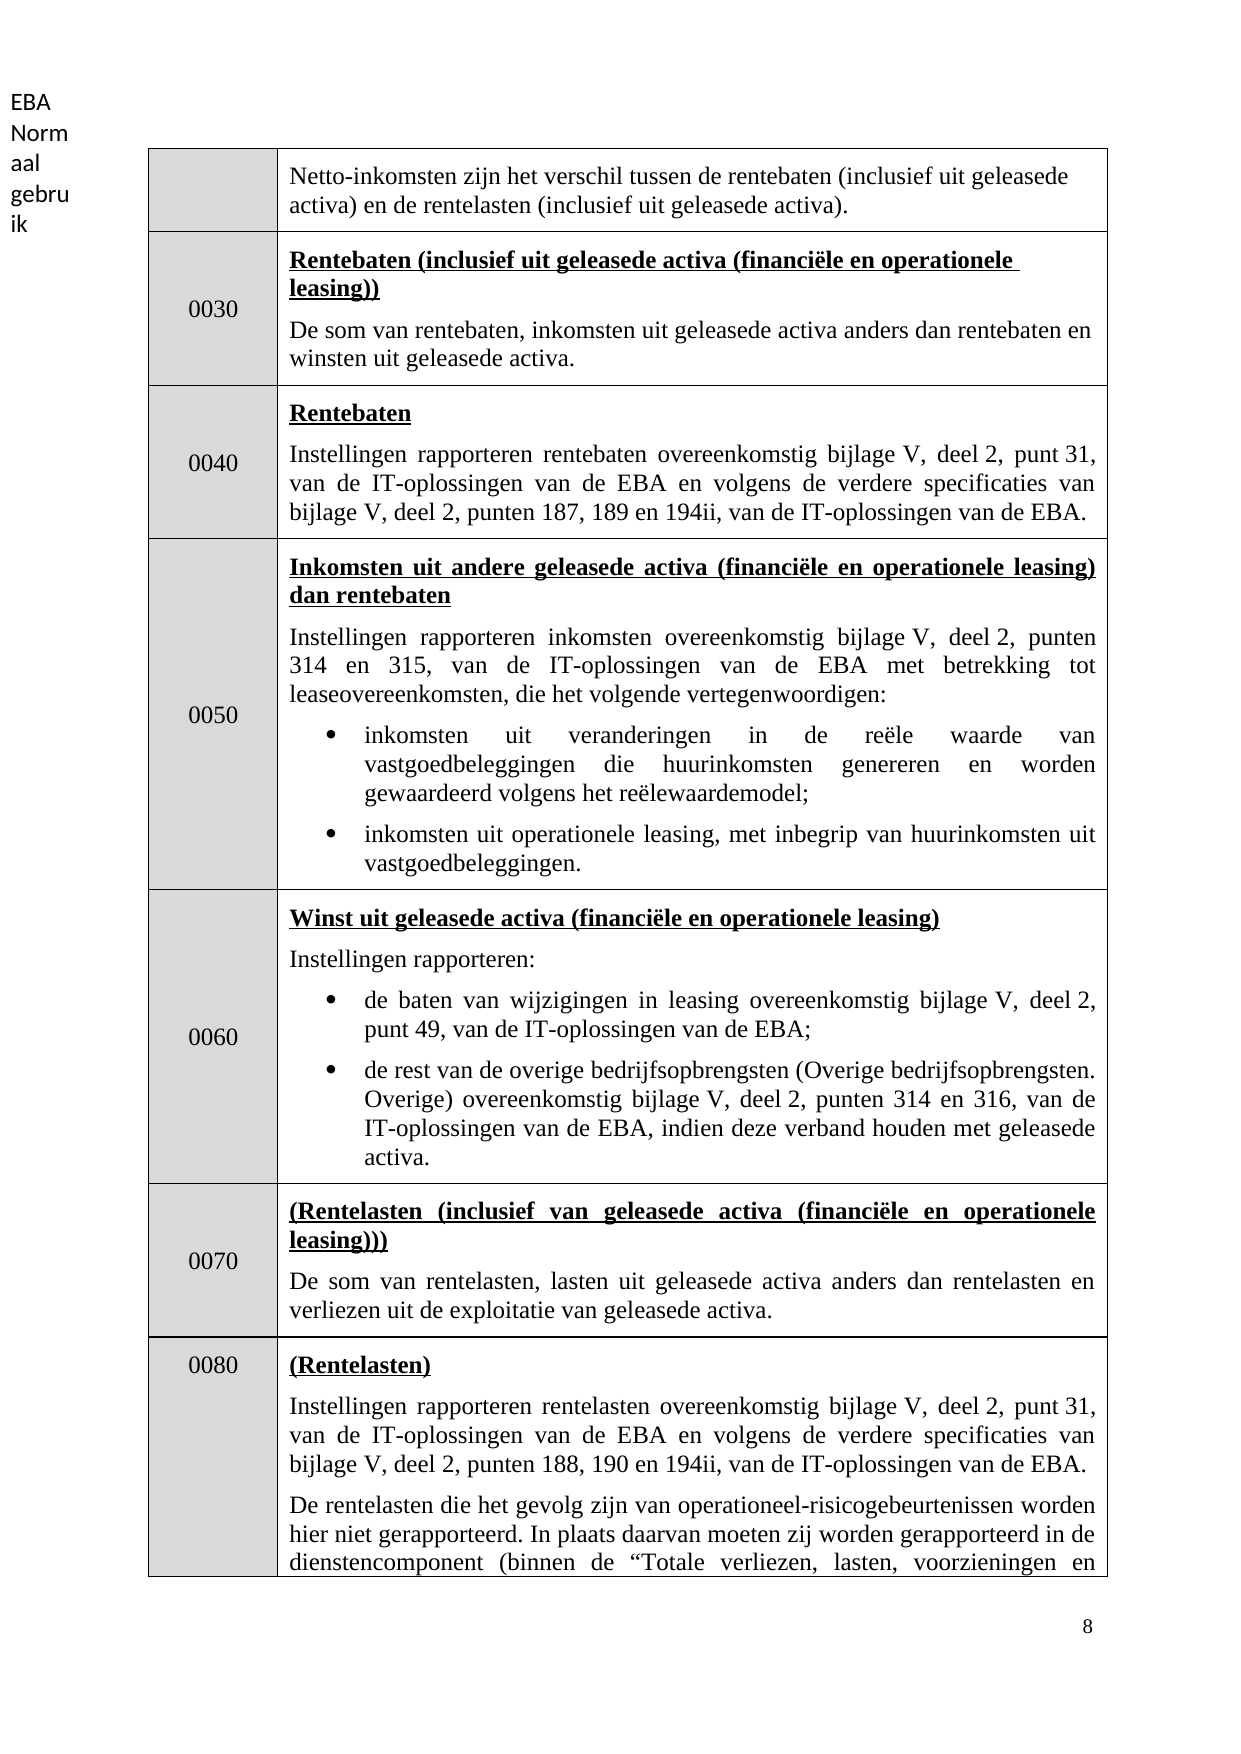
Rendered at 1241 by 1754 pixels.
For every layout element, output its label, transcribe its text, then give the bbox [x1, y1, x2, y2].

table_cell Rentebaten (inclusief uit geleasede activa (financiële en operationele leasing)) De som van rentebaten, inkomsten uit geleasede activa anders dan rentebaten en winsten uit geleasede activa. [278, 232, 1107, 385]
table_cell Winst uit geleasede activa (financiële en operationele leasing) Instellingen rapporteren: de baten van wijzigingen in leasing overeenkomstig bijlage V, deel 2, punt 49, van de IT-oplossingen van de EBA; de rest van de overige bedrijfsopbrengsten (Overige bedrijfsopbrengsten. Overige) overeenkomstig bijlage V, deel 2, punten 314 en 316, van de IT-oplossingen van de EBA, indien deze verband houden met geleasede activa. [278, 890, 1107, 1183]
table_cell 0070 [149, 1184, 277, 1336]
table_cell Rentebaten Instellingen rapporteren rentebaten overeenkomstig bijlage V, deel 2, punt 31, van de IT-oplossingen van de EBA en volgens de verdere specificaties van bijlage V, deel 2, punten 187, 189 en 194ii, van de IT-oplossingen van de EBA. [278, 386, 1107, 538]
table_cell 0030 [149, 232, 277, 385]
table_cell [278, 1338, 1107, 1576]
table_cell Inkomsten uit andere geleasede activa (financiële en operationele leasing) dan rentebaten Instellingen rapporteren inkomsten overeenkomstig bijlage V, deel 2, punten 314 en 315, van de IT-oplossingen van de EBA met betrekking tot leaseovereenkomsten, die het volgende vertegenwoordigen: inkomsten uit veranderingen in de reële waarde van vastgoedbeleggingen die huurinkomsten genereren en worden gewaardeerd volgens het reëlewaardemodel; inkomsten uit operationele leasing, met inbegrip van huurinkomsten uit vastgoedbeleggingen. [278, 539, 1107, 889]
table_cell 0020 [149, 149, 277, 231]
table_cell 0080 [149, 1338, 277, 1576]
table_cell 0050 [149, 539, 277, 889]
table_cell 0060 [149, 890, 277, 1183]
table_cell 0040 [149, 386, 277, 538]
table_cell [278, 149, 1107, 231]
table_cell (Rentelasten (inclusief van geleasede activa (financiële en operationele leasing))) De som van rentelasten, lasten uit geleasede activa anders dan rentelasten en verliezen uit de exploitatie van geleasede activa. [278, 1184, 1107, 1336]
